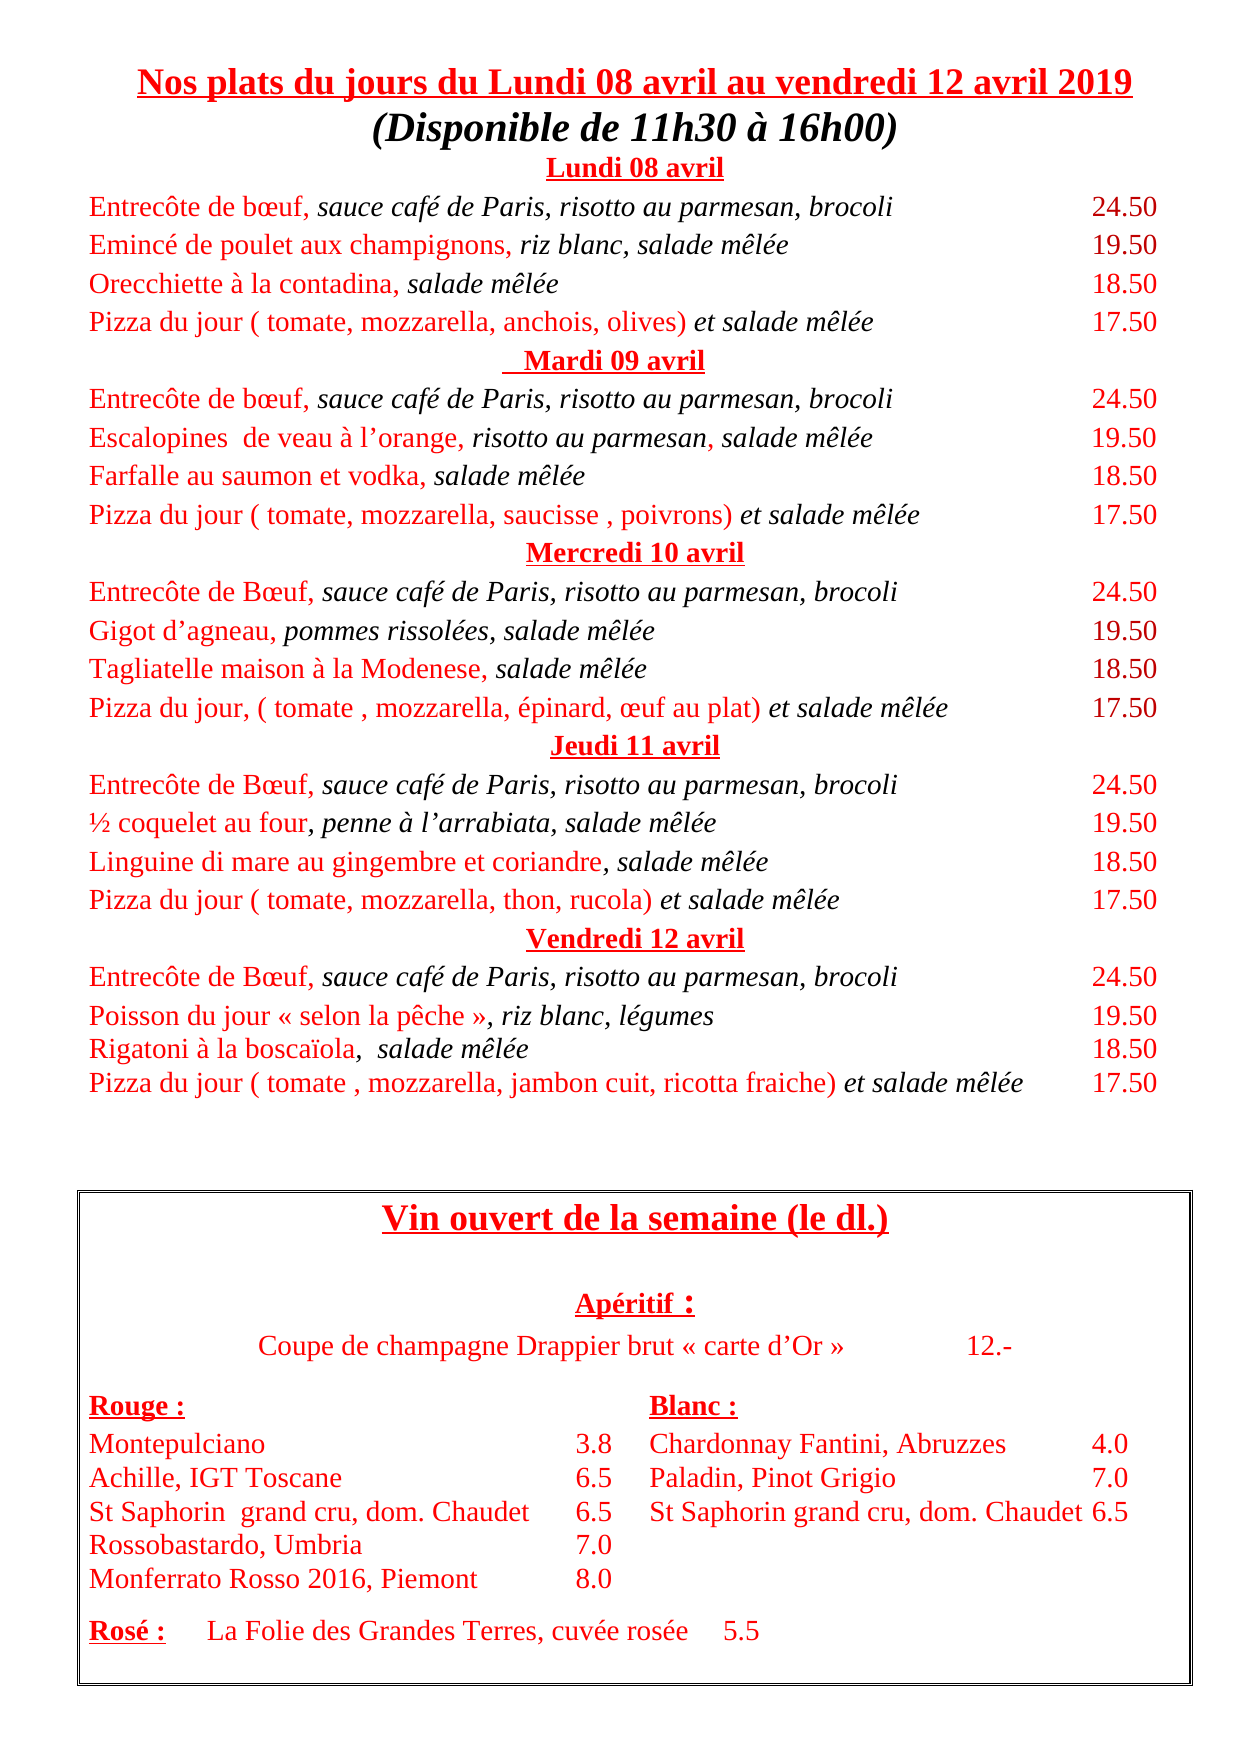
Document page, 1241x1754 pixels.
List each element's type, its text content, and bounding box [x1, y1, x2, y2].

text Pizza du jour ( tomate, mozzarella, thon, rucola) et salade mêlée 17.50 [89, 882, 1181, 916]
text Farfalle au saumon et vodka, salade mêlée 18.50 [89, 458, 1181, 492]
text Entrecôte de Bœuf, sauce café de Paris, risotto au parmesan, brocoli 24.50 [89, 959, 1181, 993]
text Escalopines de veau à l’orange, risotto au parmesan, salade mêlée 19.50 [89, 420, 1181, 453]
text ½ coquelet au four, penne à l’arrabiata, salade mêlée 19.50 [89, 805, 1181, 839]
text Apéritif : [80, 1273, 1189, 1321]
text Pizza du jour ( tomate , mozzarella, jambon cuit, ricotta fraiche) et salade mêlée 17.50 [89, 1065, 1181, 1099]
text Tagliatelle maison à la Modenese, salade mêlée 18.50 [89, 651, 1181, 685]
text Vendredi 12 avril [89, 921, 1181, 954]
text Nos plats du jours du Lundi 08 avril au vendredi 12 avril 2019 [89, 59, 1181, 102]
text (Disponible de 11h30 à 16h00) [89, 102, 1181, 150]
text Entrecôte de Bœuf, sauce café de Paris, risotto au parmesan, brocoli 24.50 [89, 767, 1181, 800]
text St Saphorin grand cru, dom. Chaudet 6.5 St Saphorin grand cru, dom. Chaudet 6.5 [80, 1488, 1189, 1522]
text Pizza du jour ( tomate, mozzarella, saucisse , poivrons) et salade mêlée 17.50 [89, 497, 1181, 531]
text Gigot d’agneau, pommes rissolées, salade mêlée 19.50 [89, 613, 1181, 646]
text Linguine di mare au gingembre et coriandre, salade mêlée 18.50 [89, 844, 1181, 877]
text Jeudi 11 avril [89, 728, 1181, 762]
text Entrecôte de bœuf, sauce café de Paris, risotto au parmesan, brocoli 24.50 [59, 189, 1181, 222]
text Emincé de poulet aux champignons, riz blanc, salade mêlée 19.50 [59, 227, 1181, 261]
text Pizza du jour, ( tomate , mozzarella, épinard, œuf au plat) et salade mêlée 17.50 [89, 690, 1181, 723]
text Achille, IGT Toscane 6.5 Paladin, Pinot Grigio 7.0 [80, 1455, 1189, 1488]
text Coupe de champagne Drappier brut « carte d’Or » 12.- [80, 1322, 1189, 1361]
text Rosé : La Folie des Grandes Terres, cuvée rosée 5.5 [80, 1608, 1189, 1647]
text Montepulciano 3.8 Chardonnay Fantini, Abruzzes 4.0 [80, 1421, 1189, 1455]
text Lundi 08 avril [89, 150, 1181, 184]
text Entrecôte de bœuf, sauce café de Paris, risotto au parmesan, brocoli 24.50 [89, 381, 1181, 415]
text Entrecôte de Bœuf, sauce café de Paris, risotto au parmesan, brocoli 24.50 [89, 574, 1181, 608]
text Mardi 09 avril [89, 343, 1181, 376]
text Pizza du jour ( tomate, mozzarella, anchois, olives) et salade mêlée 17.50 [89, 304, 1181, 338]
text Orecchiette à la contadina, salade mêlée 18.50 [59, 266, 1181, 299]
text Mercredi 10 avril [89, 536, 1181, 569]
text Vin ouvert de la semaine (le dl.) [80, 1193, 1189, 1238]
text Poisson du jour « selon la pêche », riz blanc, légumes 19.50 Rigatoni à la boscaïola, salade mêlée 18.50 [89, 998, 1181, 1065]
text Rossobastardo, Umbria 7.0 [80, 1522, 1189, 1556]
text Rouge : Blanc : [80, 1383, 1189, 1421]
text Monferrato Rosso 2016, Piemont 8.0 [80, 1556, 1189, 1594]
